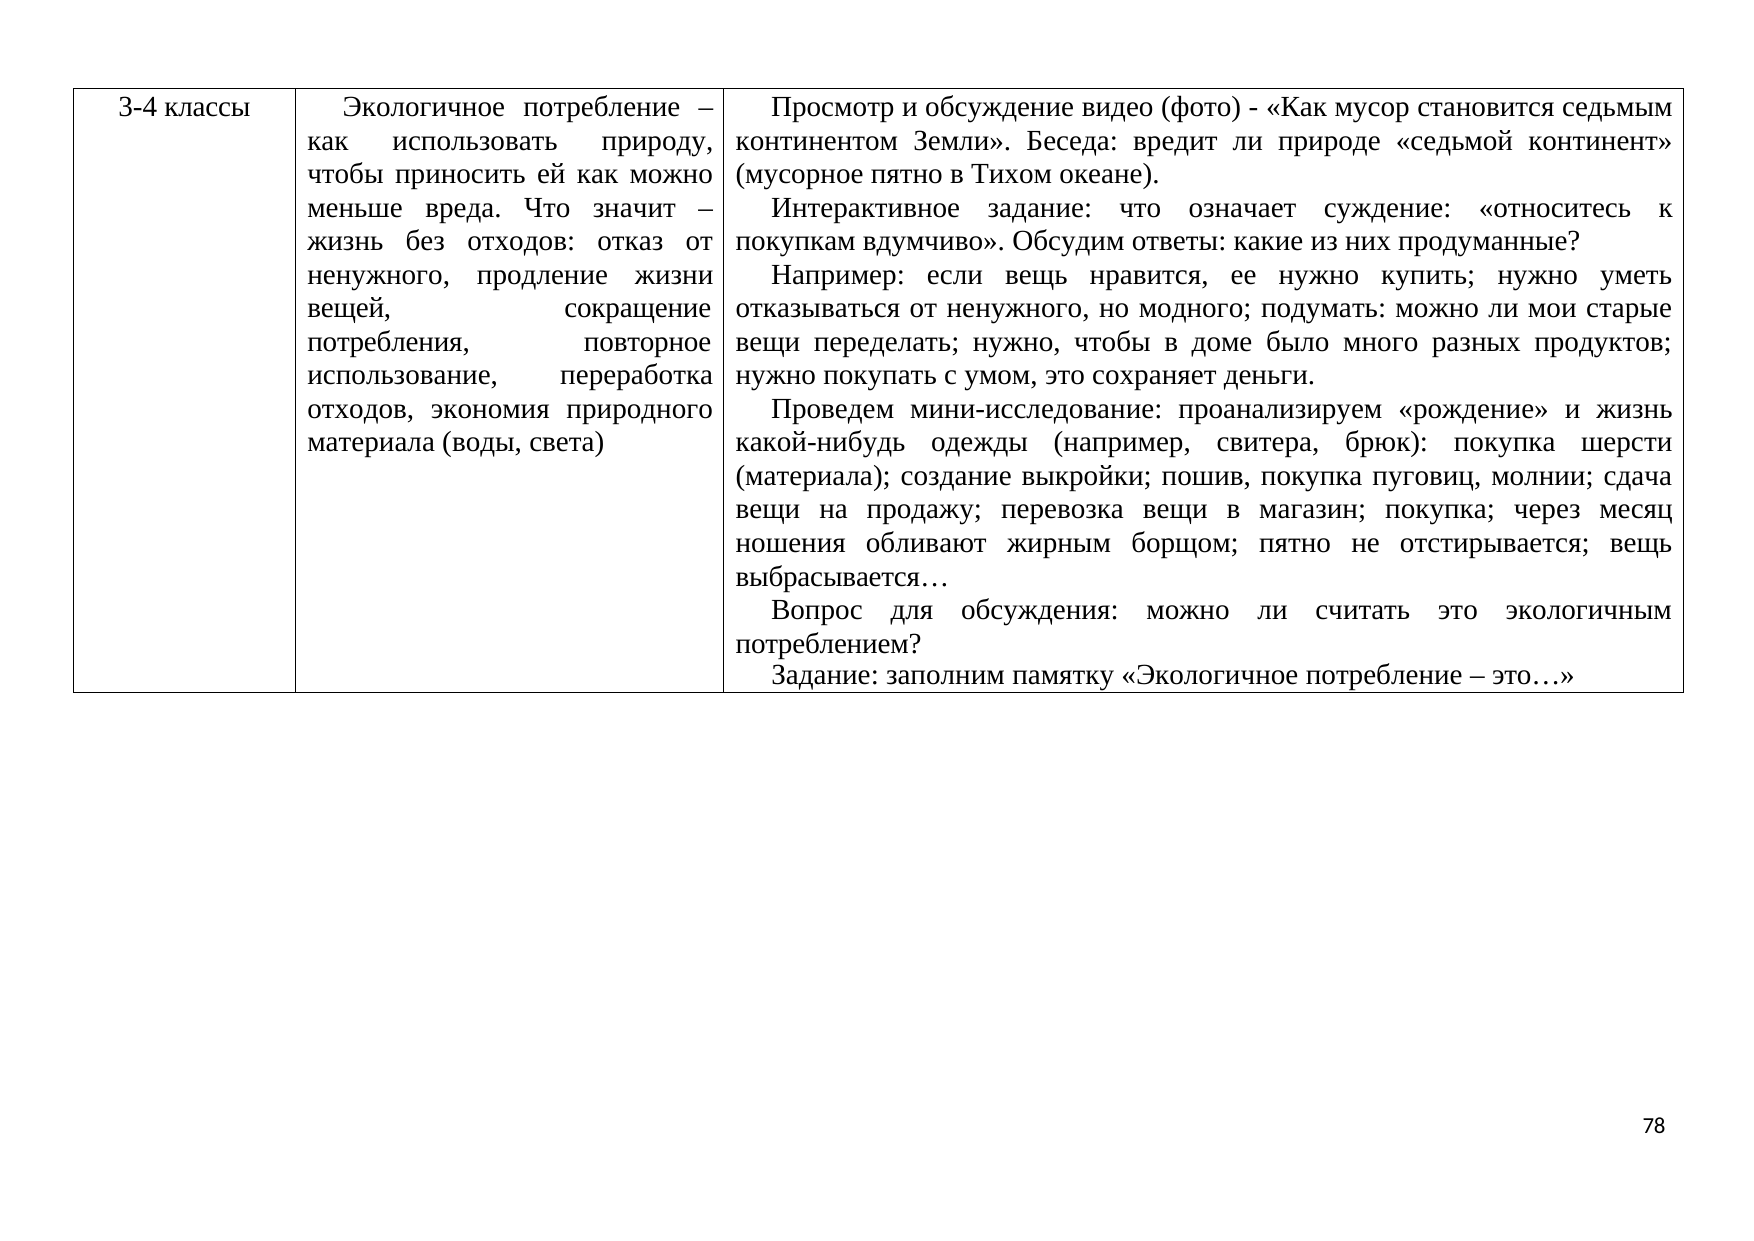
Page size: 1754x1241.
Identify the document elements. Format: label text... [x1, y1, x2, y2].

table_header Просмотр и обсуждение видео (фото) - «Как мусор становится седьмым континентом Земли». Беседа: вредит ли природе «седьмой континент» (мусорное пятно в Тихом океане). Интерактивное задание: что означает суждение: «относитесь к покупкам вдумчиво». Обсудим ответы: какие из них продуманные? Например: если вещь нравится, ее нужно купить; нужно уметь отказываться от ненужного, но модного; подумать: можно ли мои старые вещи переделать; нужно, чтобы в доме было много разных продуктов; нужно покупать с умом, это сохраняет деньги. Проведем мини-исследование: проанализируем «рождение» и жизнь какой-нибудь одежды (например, свитера, брюк): покупка шерсти (материала); создание выкройки; пошив, покупка пуговиц, молнии; сдача вещи на продажу; перевозка вещи в магазин; покупка; через месяц ношения обливают жирным борщом; пятно не отстирывается; вещь выбрасывается… Вопрос для обсуждения: можно ли считать это экологичным потреблением? Задание: заполним памятку «Экологичное потребление – это…» [724, 89, 1683, 692]
table_header Экологичное потребление – как использовать природу, чтобы приносить ей как можно меньше вреда. Что значит – жизнь без отходов: отказ от ненужного, продление жизни вещей, сокращение потребления, повторное использование, переработка отходов, экономия природного материала (воды, света) [296, 89, 723, 692]
table_header 3-4 классы [74, 89, 295, 692]
